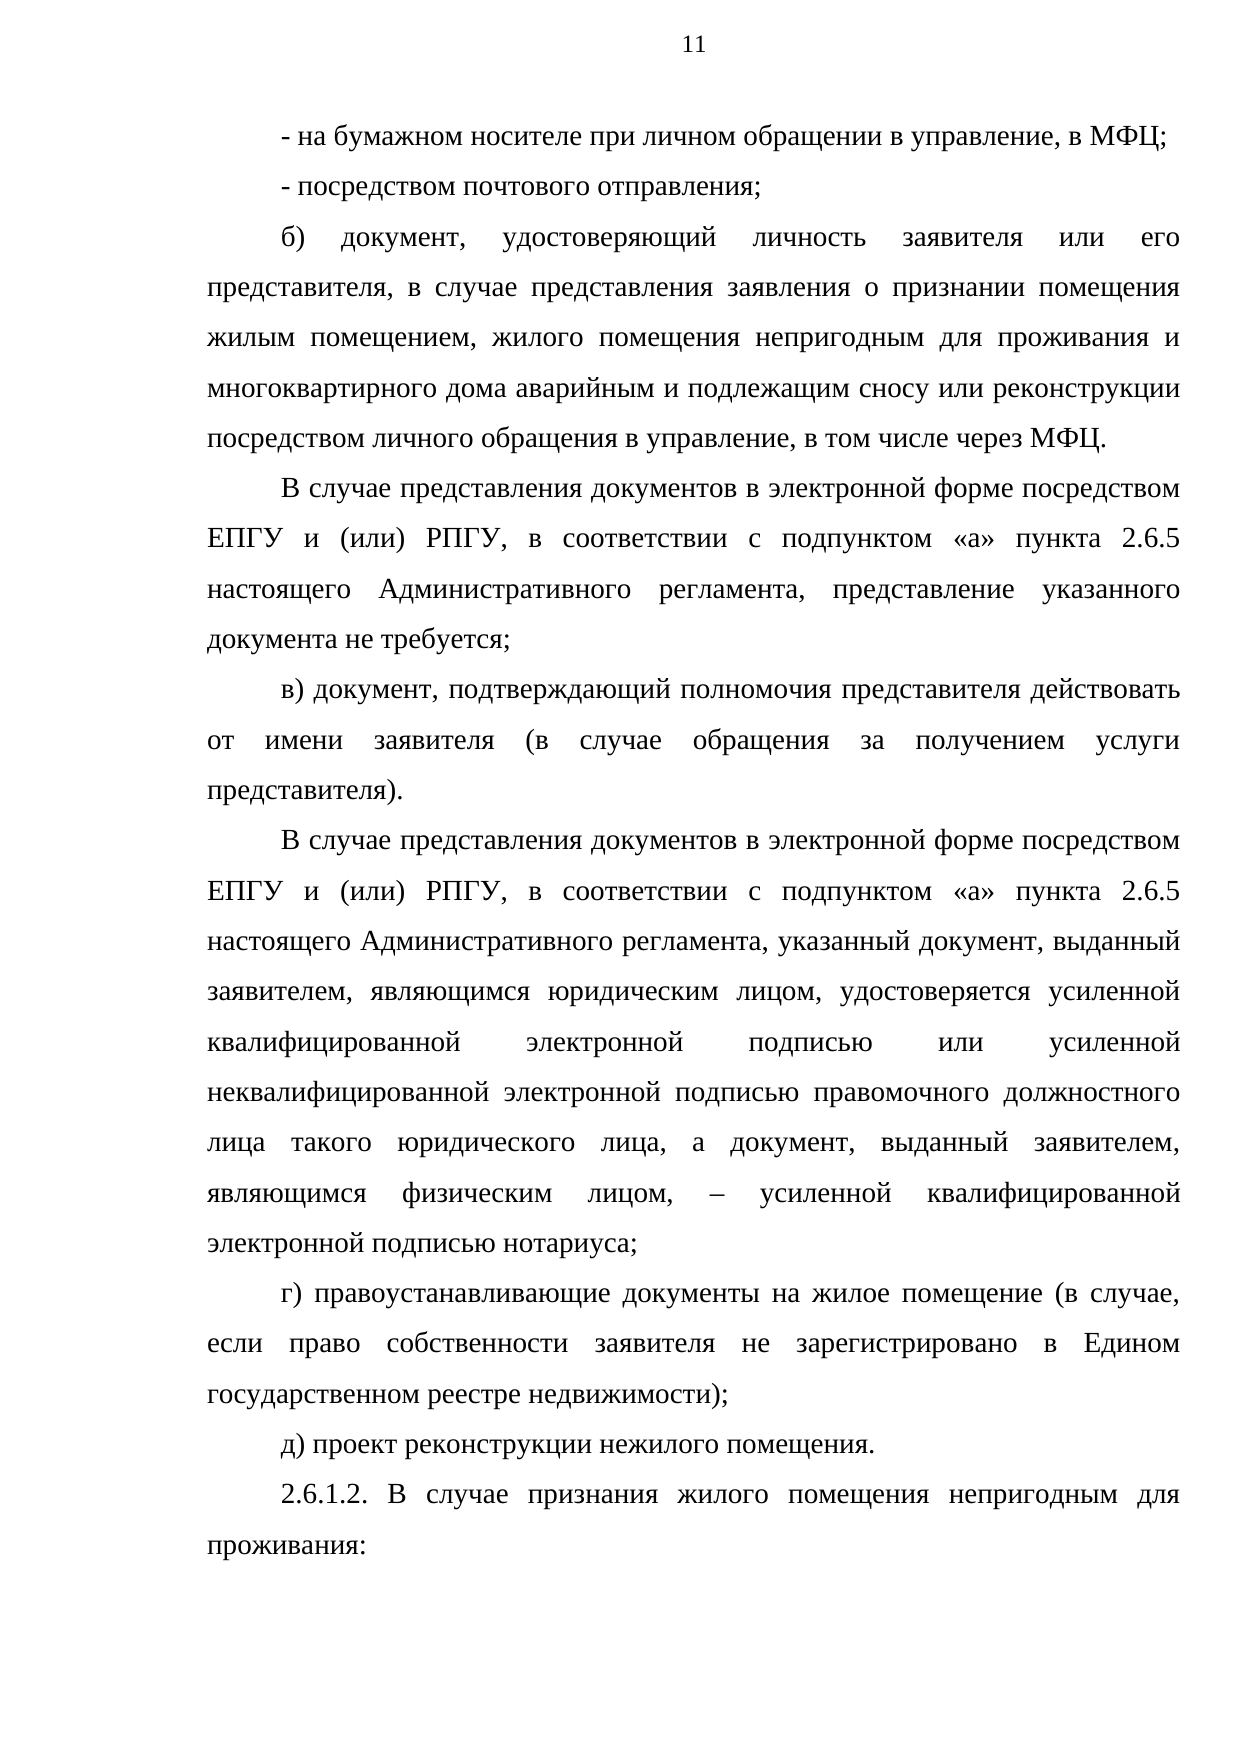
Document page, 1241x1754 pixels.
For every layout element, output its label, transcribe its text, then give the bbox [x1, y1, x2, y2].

text г) правоустанавливающие документы на жилое помещение (в случае, если право собственности заявителя не зарегистрировано в Едином государственном реестре недвижимости); [207, 1275, 1181, 1409]
text д) проект реконструкции нежилого помещения. [207, 1426, 1181, 1460]
text В случае представления документов в электронной форме посредством ЕПГУ и (или) РПГУ, в соответствии с подпунктом «а» пункта 2.6.5 настоящего Административного регламента, представление указанного документа не требуется; [207, 470, 1181, 655]
text - посредством почтового отправления; [207, 168, 1181, 202]
text 2.6.1.2. В случае признания жилого помещения непригодным для проживания: [207, 1477, 1181, 1560]
text В случае представления документов в электронной форме посредством ЕПГУ и (или) РПГУ, в соответствии с подпунктом «а» пункта 2.6.5 настоящего Административного регламента, указанный документ, выданный заявителем, являющимся юридическим лицом, удостоверяется усиленной квалифицированной электронной подписью или усиленной неквалифицированной электронной подписью правомочного должностного лица такого юридического лица, а документ, выданный заявителем, являющимся физическим лицом, – усиленной квалифицированной электронной подписью нотариуса; [207, 822, 1181, 1258]
text - на бумажном носителе при личном обращении в управление, в МФЦ; [207, 118, 1181, 152]
text б) документ, удостоверяющий личность заявителя или его представителя, в случае представления заявления о признании помещения жилым помещением, жилого помещения непригодным для проживания и многоквартирного дома аварийным и подлежащим сносу или реконструкции посредством личного обращения в управление, в том числе через МФЦ. [207, 219, 1181, 453]
text в) документ, подтверждающий полномочия представителя действовать от имени заявителя (в случае обращения за получением услуги представителя). [207, 672, 1181, 806]
